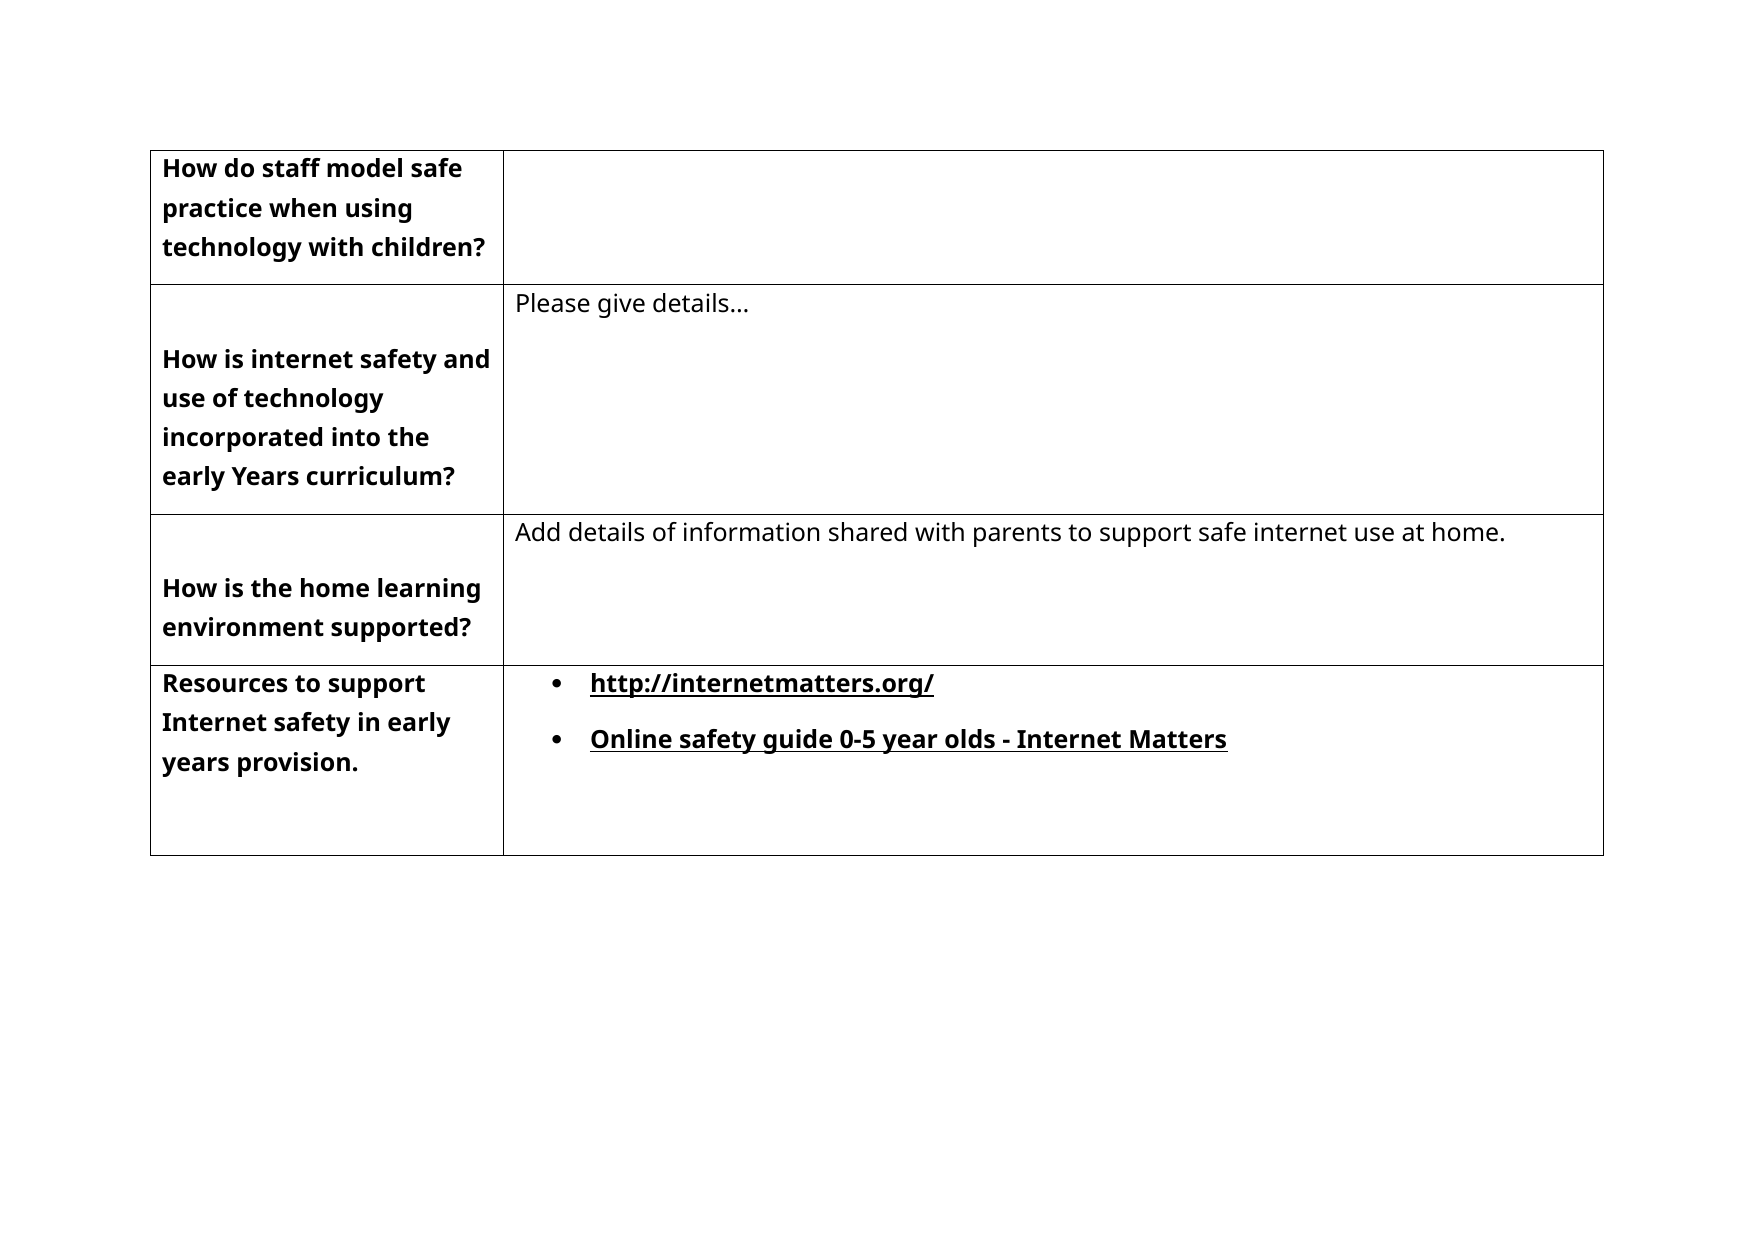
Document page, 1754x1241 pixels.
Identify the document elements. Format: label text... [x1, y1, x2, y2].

table_cell http://internetmatters.org/ Online safety guide 0-5 year olds - Internet Matters [504, 666, 1603, 855]
table_cell Resources to support Internet safety in early years provision. [151, 666, 503, 855]
table_cell Please give details… [504, 285, 1603, 514]
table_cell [504, 151, 1603, 284]
table_cell Add details of information shared with parents to support safe internet use at home. [504, 515, 1603, 665]
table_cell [151, 151, 503, 284]
table_cell How is internet safety and use of technology incorporated into the early Years curriculum? [151, 285, 503, 514]
table_cell How is the home learning environment supported? [151, 515, 503, 665]
